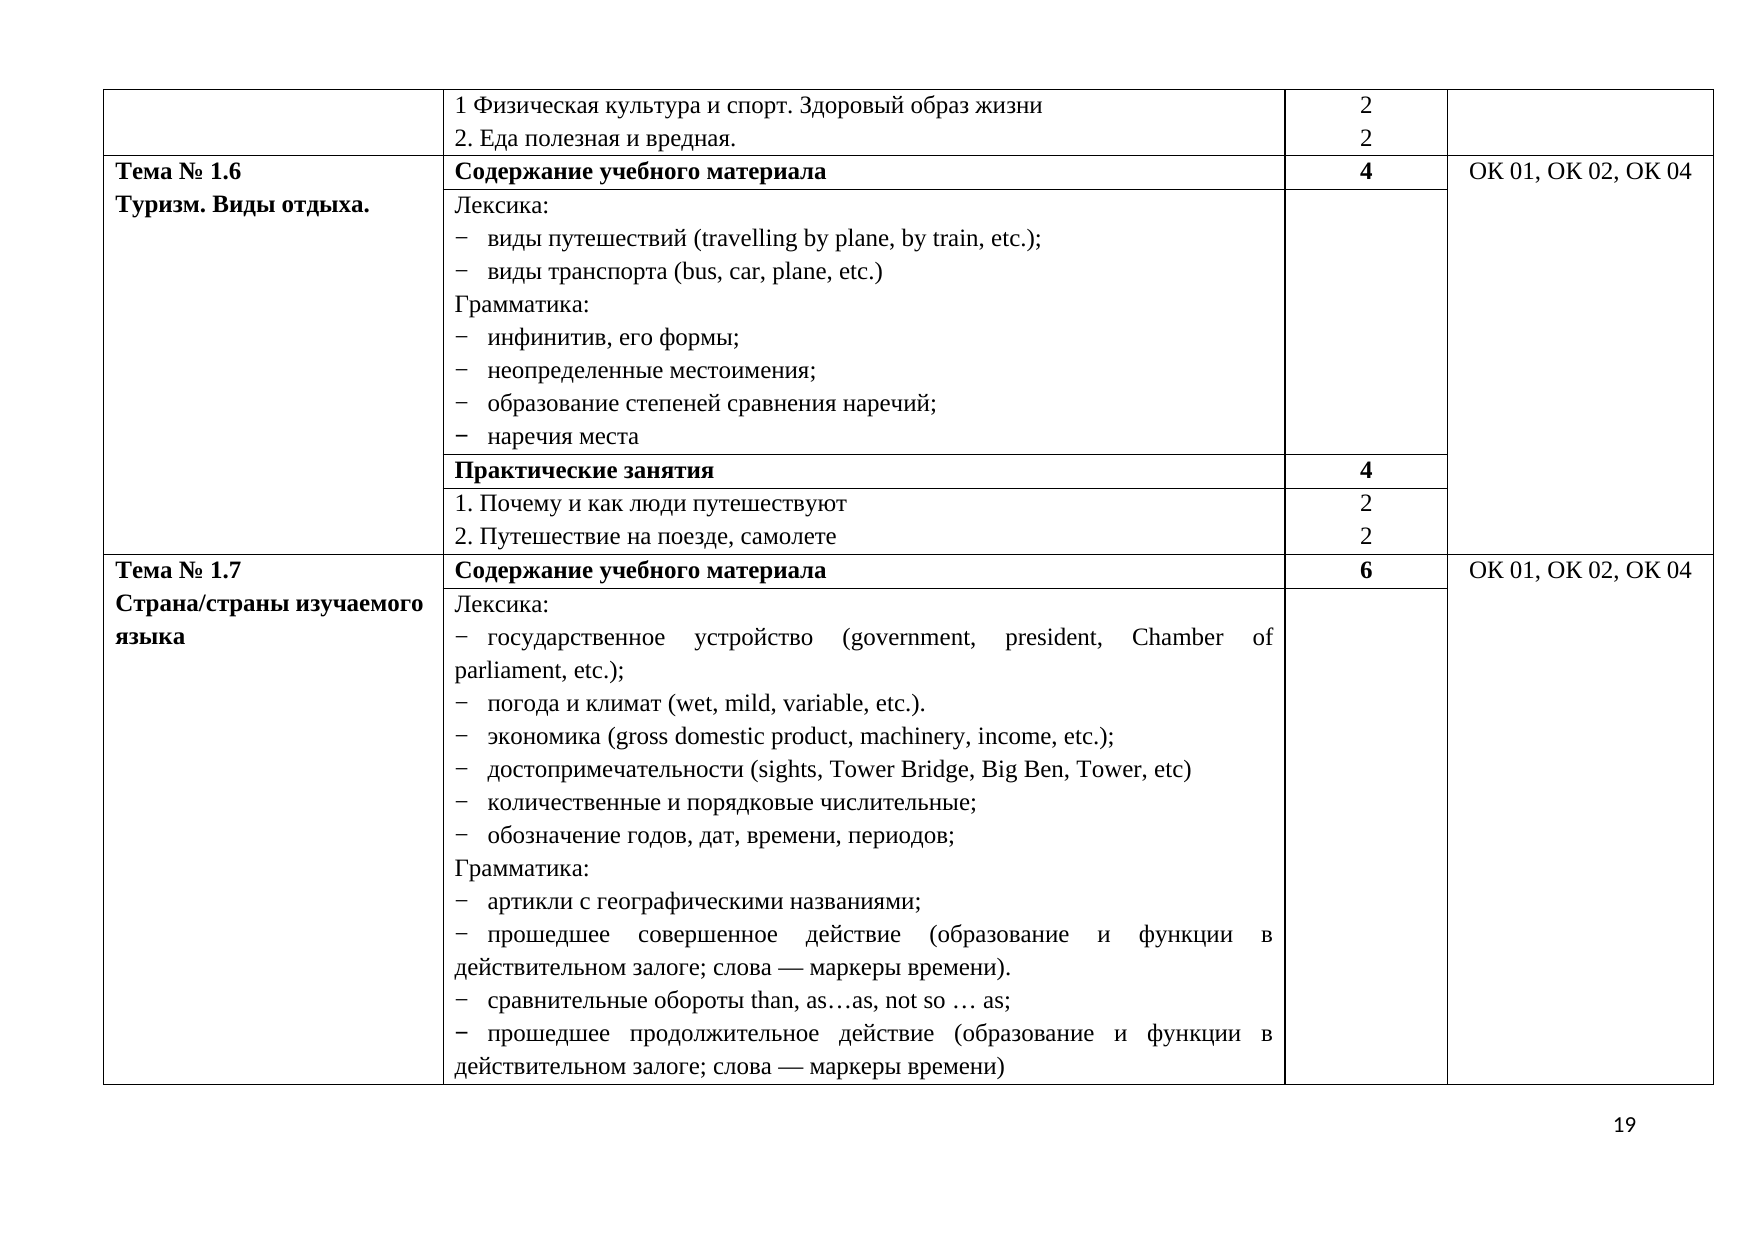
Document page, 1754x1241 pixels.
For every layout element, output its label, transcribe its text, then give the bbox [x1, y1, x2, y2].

table_cell ОК 01, ОК 02, ОК 04 [1448, 156, 1713, 554]
table_cell Лексика: виды путешествий (travelling by plane, by train, etc.); виды транспорта (bus, car, plane, etc.) Грамматика: инфинитив, его формы; неопределенные местоимения; образование степеней сравнения наречий; наречия места [444, 190, 1284, 454]
table_cell 4 [1286, 455, 1447, 487]
table_cell Тема № 1.6 Туризм. Виды отдыха. [104, 156, 443, 554]
table_cell 1 Физическая культура и спорт. Здоровый образ жизни 2. Еда полезная и вредная. [444, 90, 1284, 155]
table_cell Содержание учебного материала [444, 555, 1284, 588]
table_cell 2 2 [1286, 489, 1447, 554]
table_cell 4 [1286, 156, 1447, 189]
table_cell [1286, 589, 1447, 1084]
table_cell ОК 01, ОК 02, ОК 04 [1448, 555, 1713, 1084]
table_cell Тема № 1.7 Страна/страны изучаемого языка [104, 555, 443, 1084]
table_cell Практические занятия [444, 455, 1284, 487]
table_cell Лексика: государственное устройство (government, president, Chamber of parliament, etc.); погода и климат (wet, mild, variable, etc.). экономика (gross domestic product, machinery, income, etc.); достопримечательности (sights, Tower Bridge, Big Ben, Tower, etc) количественные и порядковые числительные; обозначение годов, дат, времени, периодов; Грамматика: артикли с географическими названиями; прошедшее совершенное действие (образование и функции в действительном залоге; слова — маркеры времени). сравнительные обороты than, as…as, not so … as; прошедшее продолжительное действие (образование и функции в действительном залоге; слова — маркеры времени) [444, 589, 1284, 1084]
table_cell 1. Почему и как люди путешествуют 2. Путешествие на поезде, самолете [444, 489, 1284, 554]
table_cell 2 2 [1286, 90, 1447, 155]
table_cell 6 [1286, 555, 1447, 588]
table_cell [1286, 190, 1447, 454]
table_cell Содержание учебного материала [444, 156, 1284, 189]
